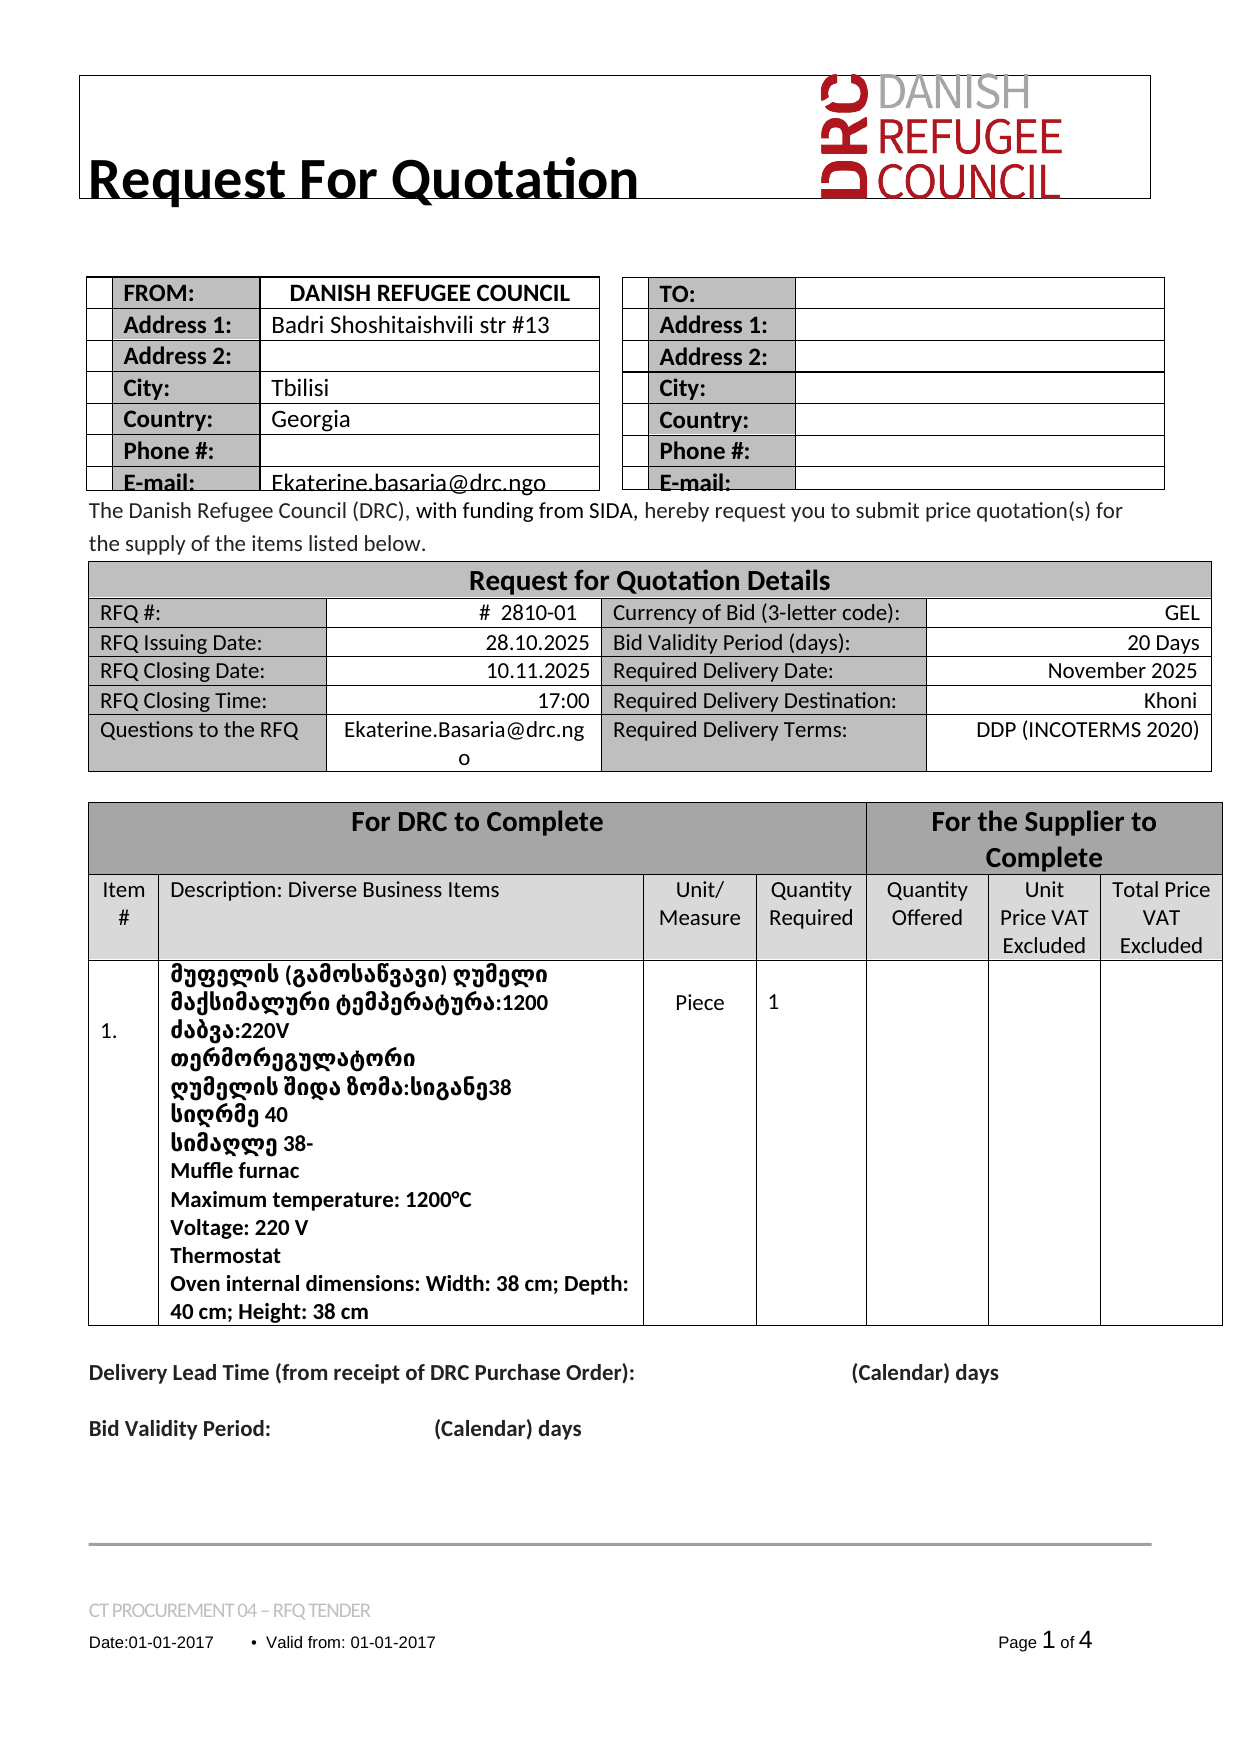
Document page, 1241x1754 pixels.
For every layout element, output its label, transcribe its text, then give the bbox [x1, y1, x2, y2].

table_cell Questions to the RFQ [89, 715, 326, 771]
table_cell 20 Days [927, 628, 1211, 656]
text The Danish Refugee Council (DRC), with funding from SIDA, hereby request you to submit price quotation(s) for the supply of the items listed below. [89, 496, 1152, 557]
table_cell RFQ #: [89, 599, 326, 627]
text Delivery Lead Time (from receipt of DRC Purchase Order): _ ____________ (Calendar) days [89, 1358, 1152, 1386]
table_cell Currency of Bid (3-letter code): [602, 599, 926, 627]
table_cell Unit Price VAT Excluded [989, 875, 1100, 959]
table_cell Unit/ Measure [644, 875, 756, 959]
table_cell Description: Diverse Business Items [159, 875, 643, 959]
table_cell Quantity Required [757, 875, 866, 959]
table_cell GEL [927, 599, 1211, 627]
table_cell მუფელის (გამოსაწვავი) ღუმელი მაქსიმალური ტემპერატურა:1200 ძაბვა:220V თერმორეგულატორი ღუმელის შიდა ზომა:სიგანე38 სიღრმე 40 სიმაღლე 38- Muffle furnac Maximum temperature: 1200°C Voltage: 220 V Thermostat Oven internal dimensions: Width: 38 cm; Depth: 40 cm; Height: 38 cm [159, 961, 643, 1325]
table_cell Total Price VAT Excluded [1101, 875, 1222, 959]
table_cell Required Delivery Terms: [602, 715, 926, 771]
table_cell Ekaterine.Basaria@drc.ngo [327, 715, 601, 771]
table_cell [867, 961, 988, 1325]
table_cell 1 [757, 961, 866, 1325]
table_cell 10.11.2025 [327, 657, 601, 685]
table_cell Piece [644, 961, 756, 1325]
table_cell DDP (INCOTERMS 2020) [927, 715, 1211, 771]
table_cell RFQ Closing Date: [89, 657, 326, 685]
table_cell Quantity Offered [867, 875, 988, 959]
table_cell RFQ Issuing Date: [89, 628, 326, 656]
table_cell 28.10.2025 [327, 628, 601, 656]
table_cell 17:00 [327, 686, 601, 714]
table_cell # 2810-01 [327, 599, 601, 627]
table_cell Required Delivery Destination: [602, 686, 926, 714]
table_cell November 2025 [927, 657, 1211, 685]
table_cell Item # [89, 875, 158, 959]
table_header For the Supplier to Complete [867, 803, 1222, 874]
table_cell RFQ Closing Time: [89, 686, 326, 714]
table_cell Required Delivery Date: [602, 657, 926, 685]
table_cell [1101, 961, 1222, 1325]
table_cell Bid Validity Period (days): [602, 628, 926, 656]
table_header Request for Quotation Details [89, 562, 1211, 597]
table_cell Khoni [927, 686, 1211, 714]
table_header For DRC to Complete [89, 803, 866, 874]
table_cell [989, 961, 1100, 1325]
table_cell 1. [89, 961, 158, 1325]
text Bid Validity Period: ____________ (Calendar) days [89, 1414, 1152, 1442]
picture [820, 73, 1062, 199]
